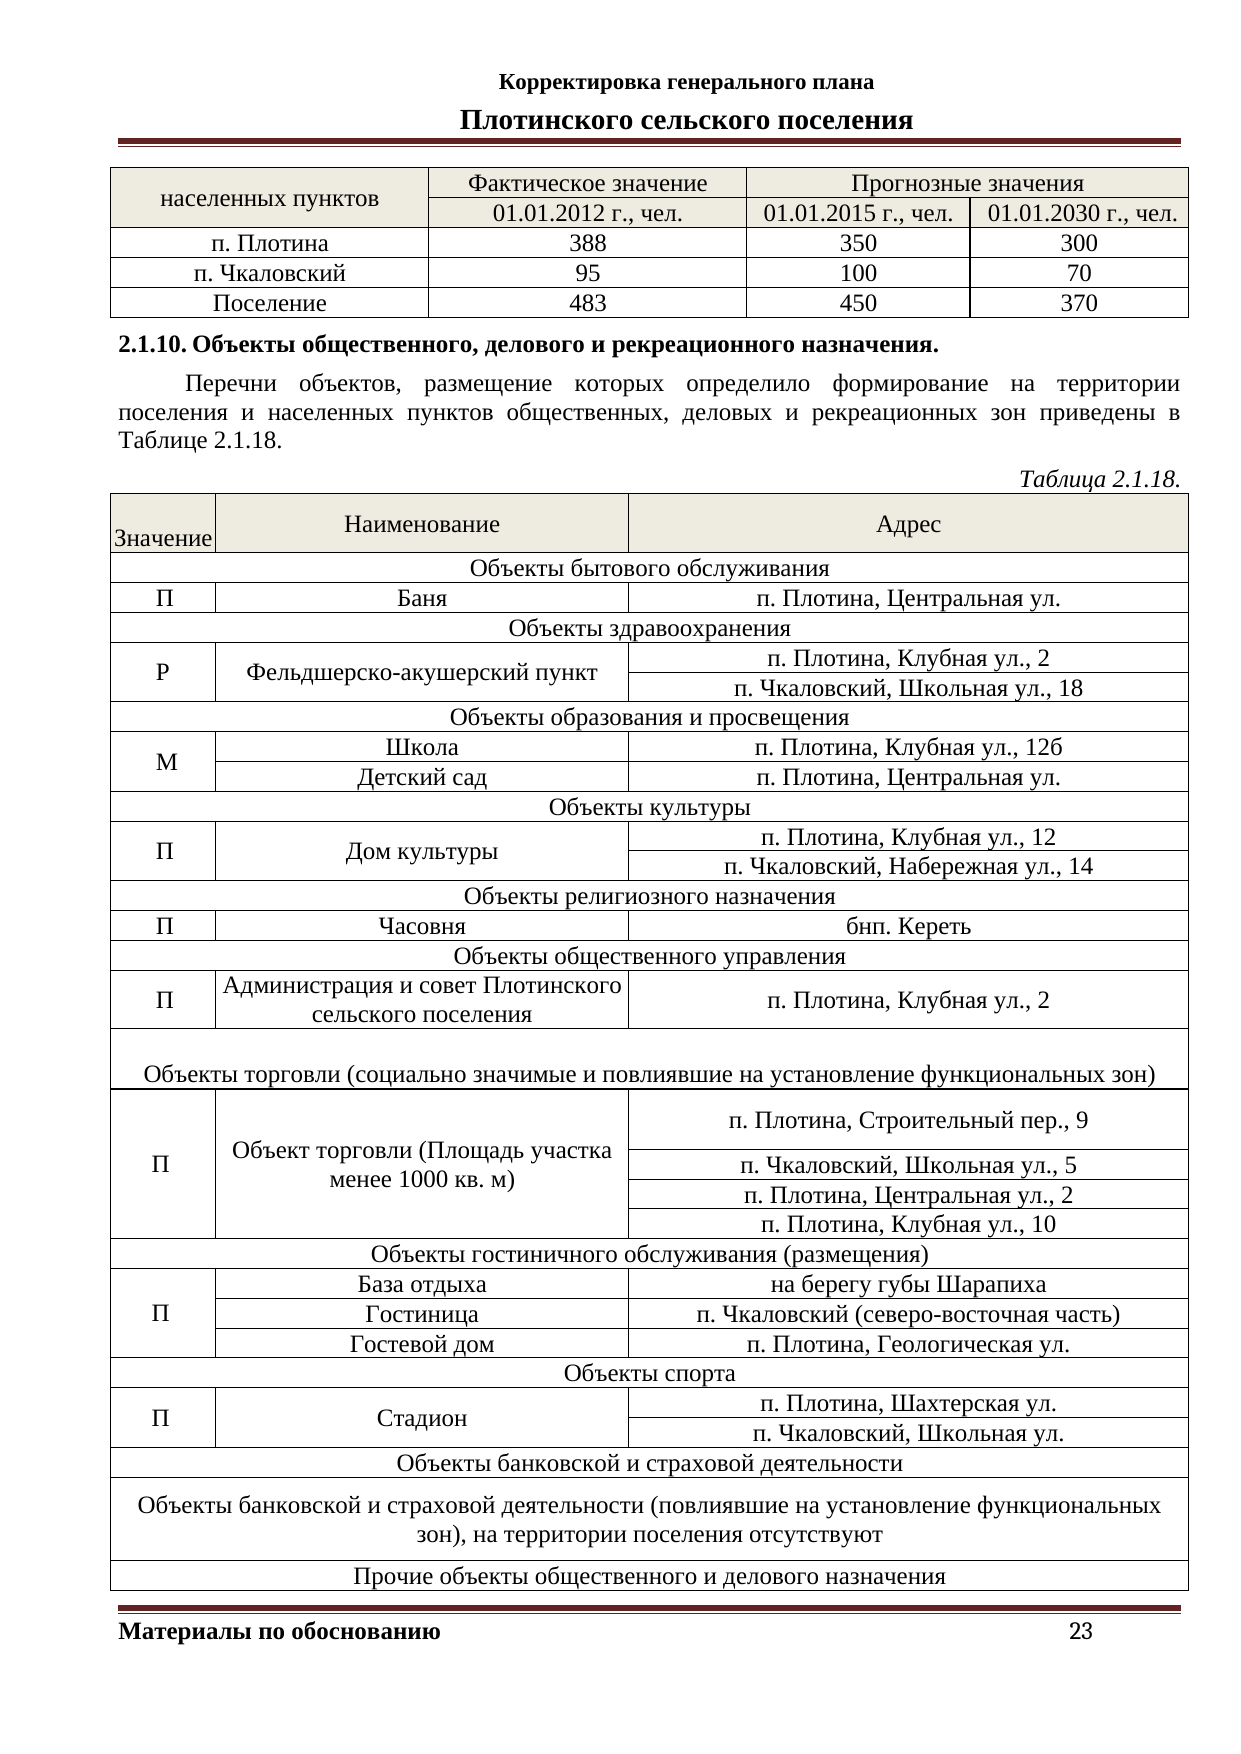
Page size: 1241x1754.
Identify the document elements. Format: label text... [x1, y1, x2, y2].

table_cell п. Плотина [111, 228, 428, 257]
table_cell Фактическое значение [429, 168, 746, 197]
table_header п. Плотина, Строительный пер., 9 [629, 1090, 1188, 1149]
list Объекты общественного, делового и рекреационного назначения. [118, 329, 1181, 357]
table_cell Объекты гостиничного обслуживания (размещения) [111, 1239, 1188, 1268]
table_cell П [111, 1388, 215, 1447]
table_header Значение [111, 494, 215, 552]
table_cell Гостиница [216, 1299, 628, 1328]
table_cell Администрация и совет Плотинского сельского поселения [216, 971, 628, 1028]
table_header Объект торговли (Площадь участка менее 1000 кв. м) [216, 1090, 628, 1238]
table_cell Объекты культуры [111, 792, 1188, 821]
table_cell п. Чкаловский, Набережная ул., 14 [629, 851, 1188, 880]
table_cell п. Плотина, Центральная ул. [629, 583, 1188, 612]
table_header Наименование [216, 494, 628, 552]
table_cell Прочие объекты общественного и делового назначения [111, 1561, 1188, 1590]
table_cell п. Плотина, Центральная ул., 2 [629, 1180, 1188, 1208]
text Таблица 2.1.18. [118, 464, 1181, 493]
table_cell П [111, 822, 215, 880]
table_cell Часовня [216, 911, 628, 939]
table_cell 350 [747, 228, 969, 257]
table_cell 01.01.2015 г., чел. [747, 198, 969, 227]
table_cell п. Чкаловский, Школьная ул., 18 [629, 673, 1188, 701]
table_cell п. Плотина, Геологическая ул. [629, 1329, 1188, 1357]
table_cell 450 [747, 288, 969, 317]
table_cell П [111, 971, 215, 1028]
table_cell п. Плотина, Клубная ул., 2 [629, 971, 1188, 1028]
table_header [111, 168, 428, 227]
table_cell База отдыха [216, 1269, 628, 1298]
table_cell Объекты общественного управления [111, 941, 1188, 969]
table_cell Объекты религиозного назначения [111, 881, 1188, 909]
table_cell Школа [216, 732, 628, 761]
text Перечни объектов, размещение которых определило формирование на территории поселения и населенных пунктов общественных, деловых и рекреационных зон приведены в Таблице 2.1.18. [118, 368, 1181, 454]
table_header П [111, 1090, 215, 1238]
table_cell П [111, 1269, 215, 1357]
table_cell Объекты здравоохранения [111, 613, 1188, 642]
table_cell П [111, 583, 215, 612]
table_header Адрес [629, 494, 1188, 552]
table_cell п. Плотина, Клубная ул., 10 [629, 1209, 1188, 1238]
table_cell п. Плотина, Шахтерская ул. [629, 1388, 1188, 1417]
table_cell 95 [429, 258, 746, 287]
table_cell 70 [971, 258, 1188, 287]
table_cell Баня [216, 583, 628, 612]
table_cell на берегу губы Шарапиха [629, 1269, 1188, 1298]
table_cell Детский сад [216, 762, 628, 791]
table_cell Поселение [111, 288, 428, 317]
table_cell п. Плотина, Клубная ул., 2 [629, 643, 1188, 672]
table_cell Прогнозные значения [747, 168, 1188, 197]
table_cell п. Плотина, Клубная ул., 12 [629, 822, 1188, 850]
table_cell Объекты банковской и страховой деятельности (повлиявшие на установление функциональных зон), на территории поселения отсутствуют [111, 1478, 1188, 1560]
table_cell 370 [971, 288, 1188, 317]
table_cell п. Плотина, Клубная ул., 12б [629, 732, 1188, 761]
table_cell п. Чкаловский, Школьная ул. [629, 1418, 1188, 1447]
table_cell Фельдшерско-акушерский пункт [216, 643, 628, 701]
table_cell Объекты спорта [111, 1358, 1188, 1387]
table_cell бнп. Кереть [629, 911, 1188, 939]
table_cell п. Плотина, Центральная ул. [629, 762, 1188, 791]
table_cell Объекты банковской и страховой деятельности [111, 1448, 1188, 1477]
table_cell 01.01.2030 г., чел. [971, 198, 1188, 227]
table_cell Объекты бытового обслуживания [111, 553, 1188, 582]
table_cell Стадион [216, 1388, 628, 1447]
table_cell Объекты образования и просвещения [111, 702, 1188, 731]
table_cell п. Чкаловский [111, 258, 428, 287]
table_cell 483 [429, 288, 746, 317]
table_cell п. Чкаловский, Школьная ул., 5 [629, 1150, 1188, 1179]
table_cell П [111, 911, 215, 939]
table_cell Объекты торговли (социально значимые и повлиявшие на установление функциональных зон) [111, 1029, 1188, 1088]
table_cell 388 [429, 228, 746, 257]
table_cell п. Чкаловский (северо-восточная часть) [629, 1299, 1188, 1328]
table_cell 300 [971, 228, 1188, 257]
table_cell Дом культуры [216, 822, 628, 880]
table_cell Р [111, 643, 215, 701]
table_cell Гостевой дом [216, 1329, 628, 1357]
table_cell 100 [747, 258, 969, 287]
table_cell 01.01.2012 г., чел. [429, 198, 746, 227]
table_cell М [111, 732, 215, 791]
